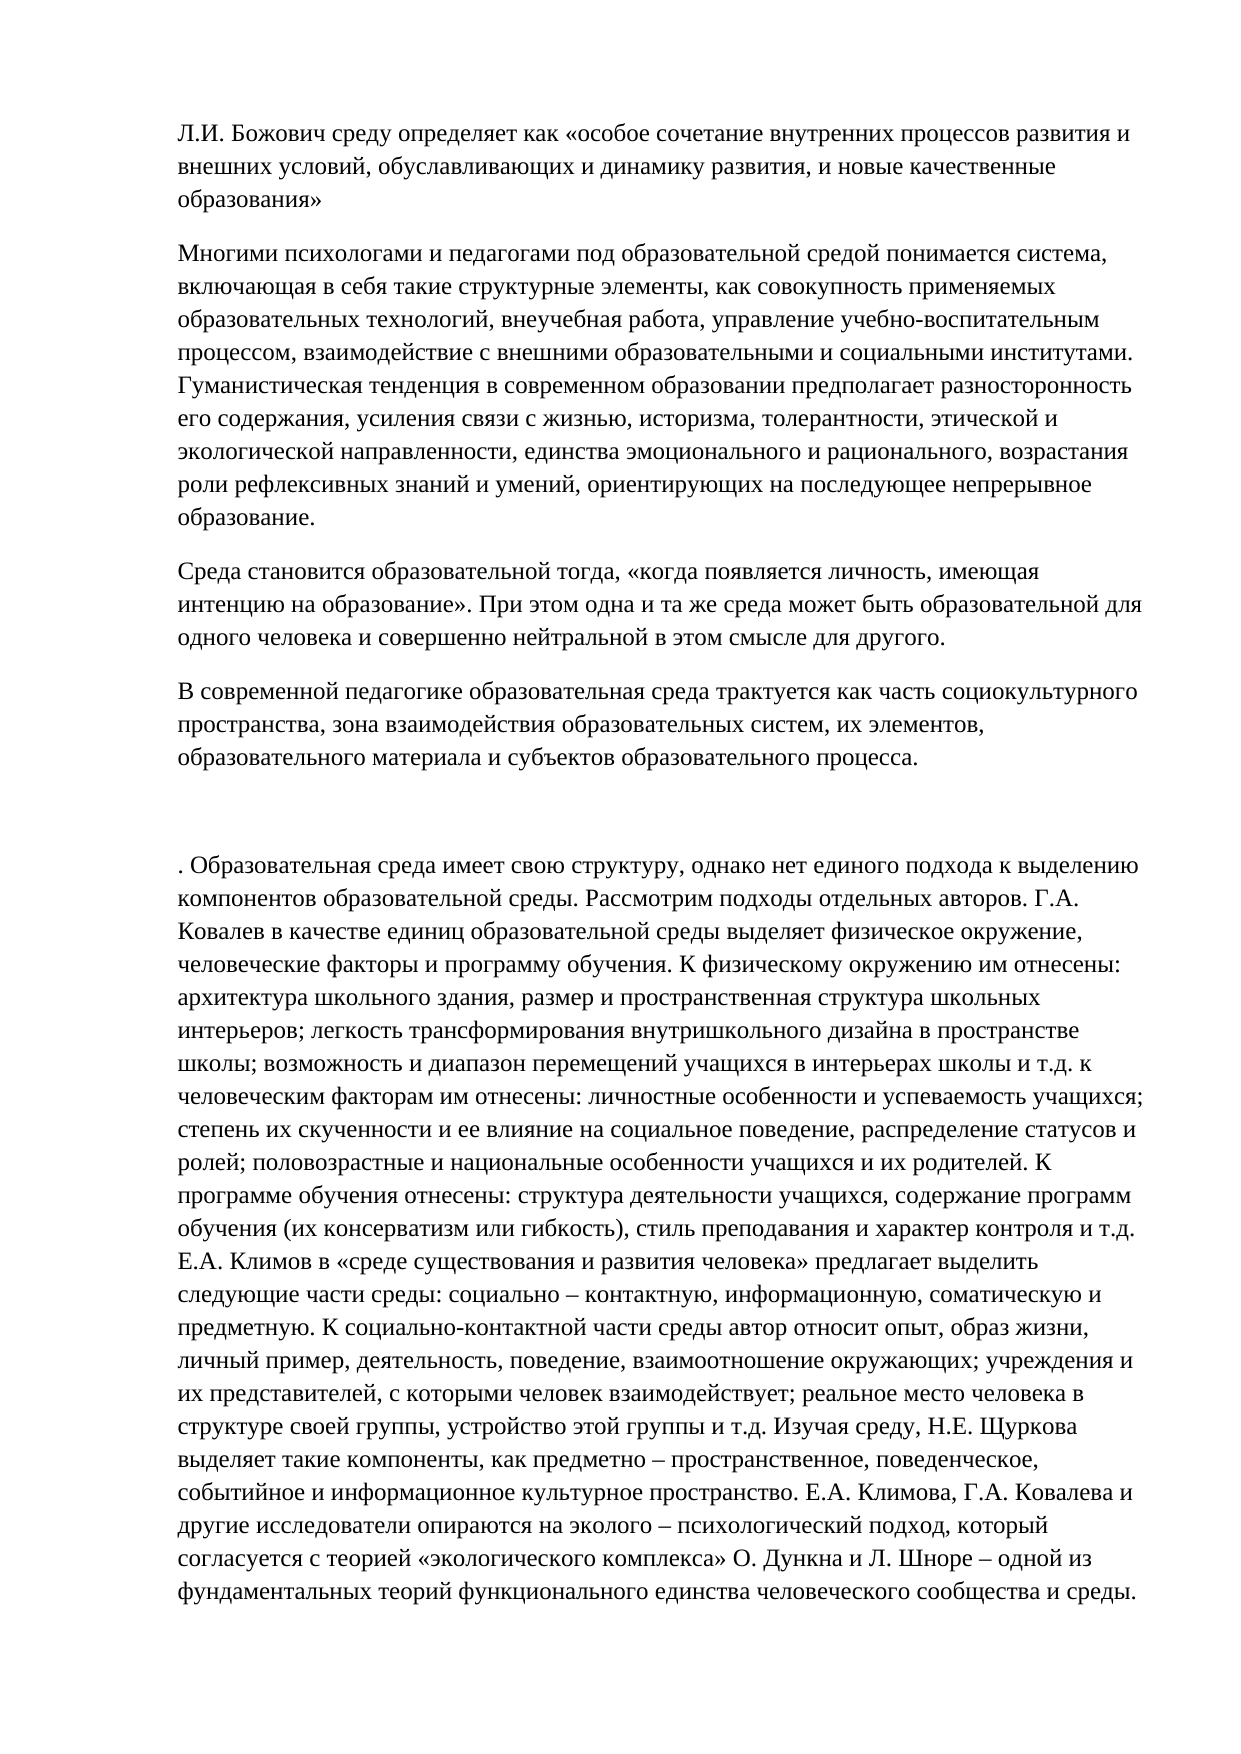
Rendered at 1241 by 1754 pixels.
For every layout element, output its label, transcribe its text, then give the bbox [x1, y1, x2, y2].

text Многими психологами и педагогами под образовательной средой понимается система, включающая в себя такие структурные элементы, как совокупность применяемых образовательных технологий, внеучебная работа, управление учебно-воспитательным процессом, взаимодействие с внешними образовательными и социальными институтами. Гуманистическая тенденция в современном образовании предполагает разносторонность его содержания, усиления связи с жизнью, историзма, толерантности, этической и экологической направленности, единства эмоционального и рационального, возрастания роли рефлексивных знаний и умений, ориентирующих на последующее непрерывное образование. [177, 238, 1152, 531]
text Л.И. Божович среду определяет как «особое сочетание внутренних процессов развития и внешних условий, обуславливающих и динамику развития, и новые качественные образования» [177, 118, 1152, 213]
text В современной педагогике образовательная среда трактуется как часть социокультурного пространства, зона взаимодействия образовательных систем, их элементов, образовательного материала и субъектов образовательного процесса. [177, 676, 1152, 771]
text Среда становится образовательной тогда, «когда появляется личность, имеющая интенцию на образование». При этом одна и та же среда может быть образовательной для одного человека и совершенно нейтральной в этом смысле для другого. [177, 556, 1152, 651]
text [177, 850, 1152, 1605]
